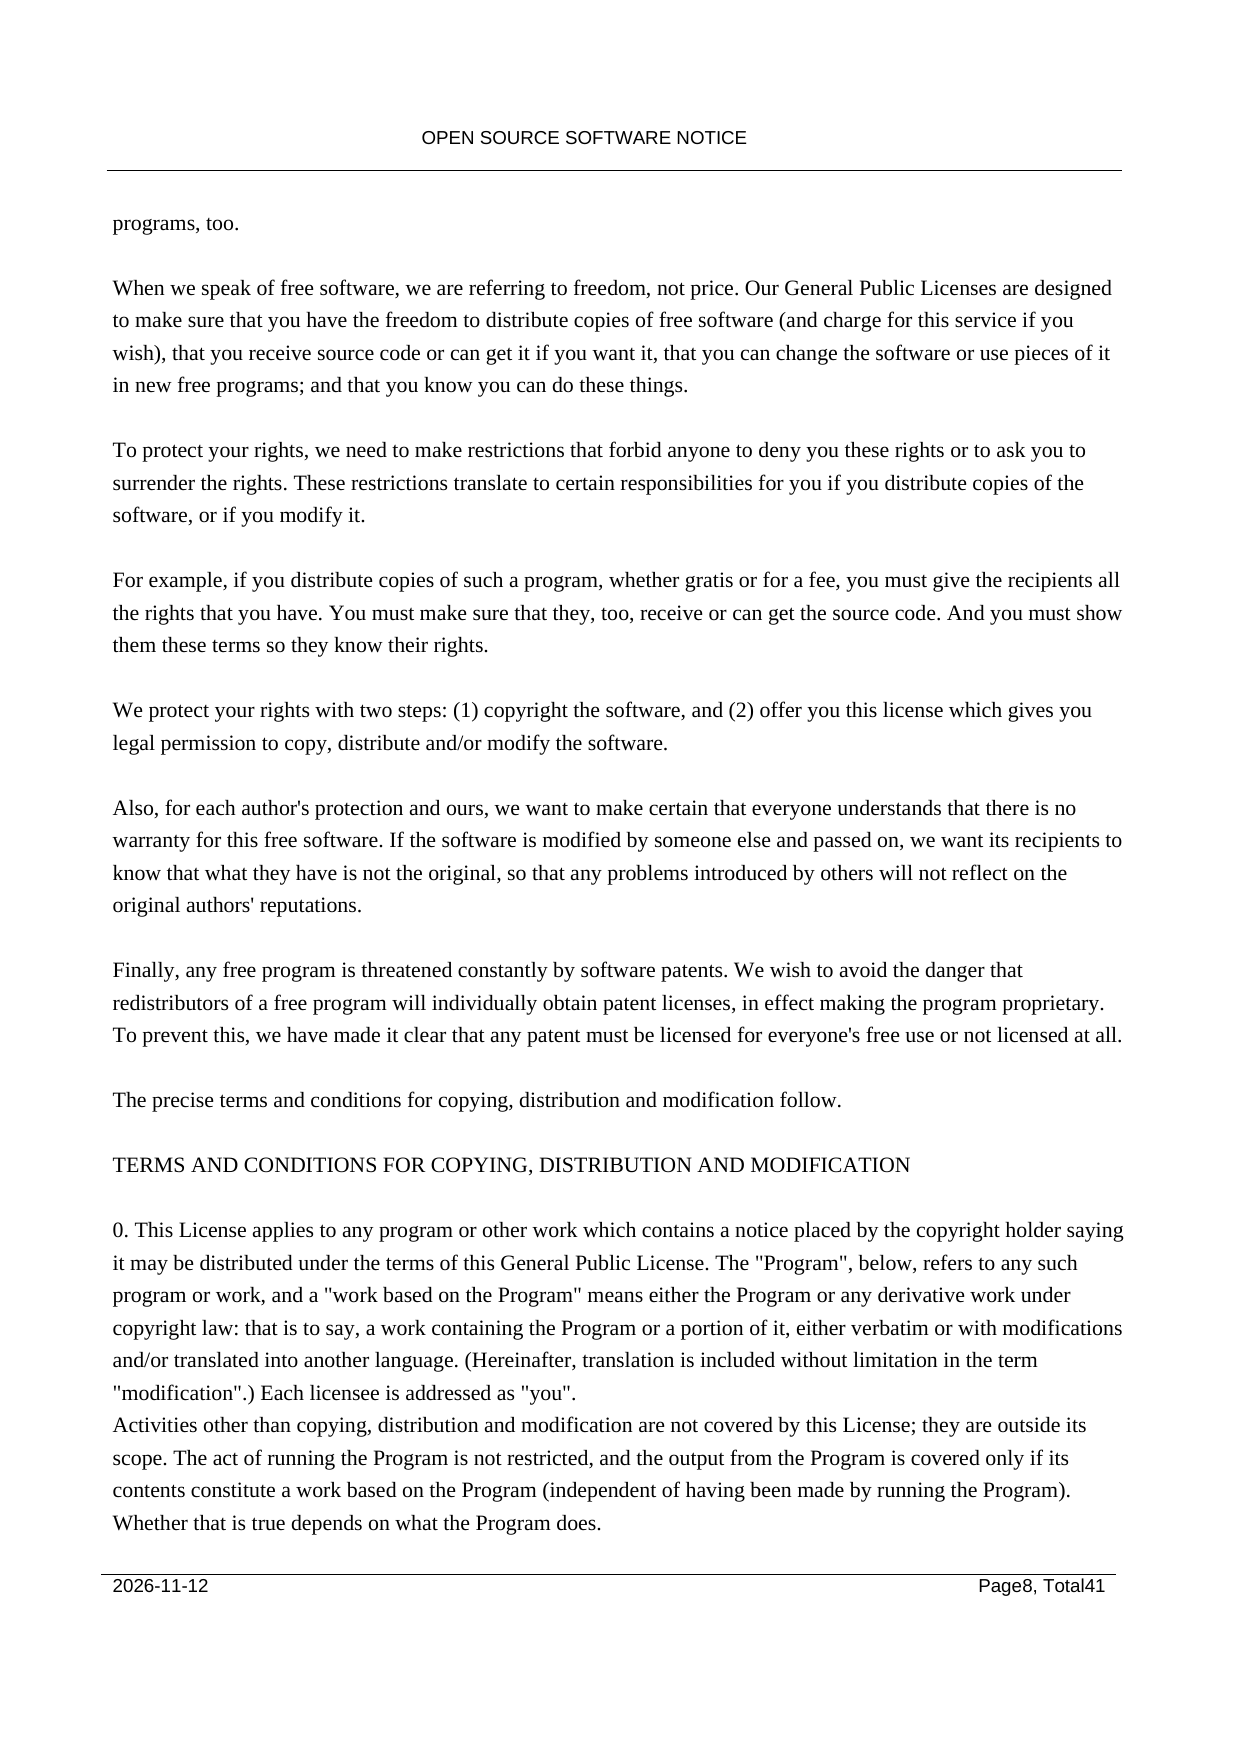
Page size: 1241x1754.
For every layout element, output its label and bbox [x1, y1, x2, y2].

text [112, 206, 1128, 1539]
